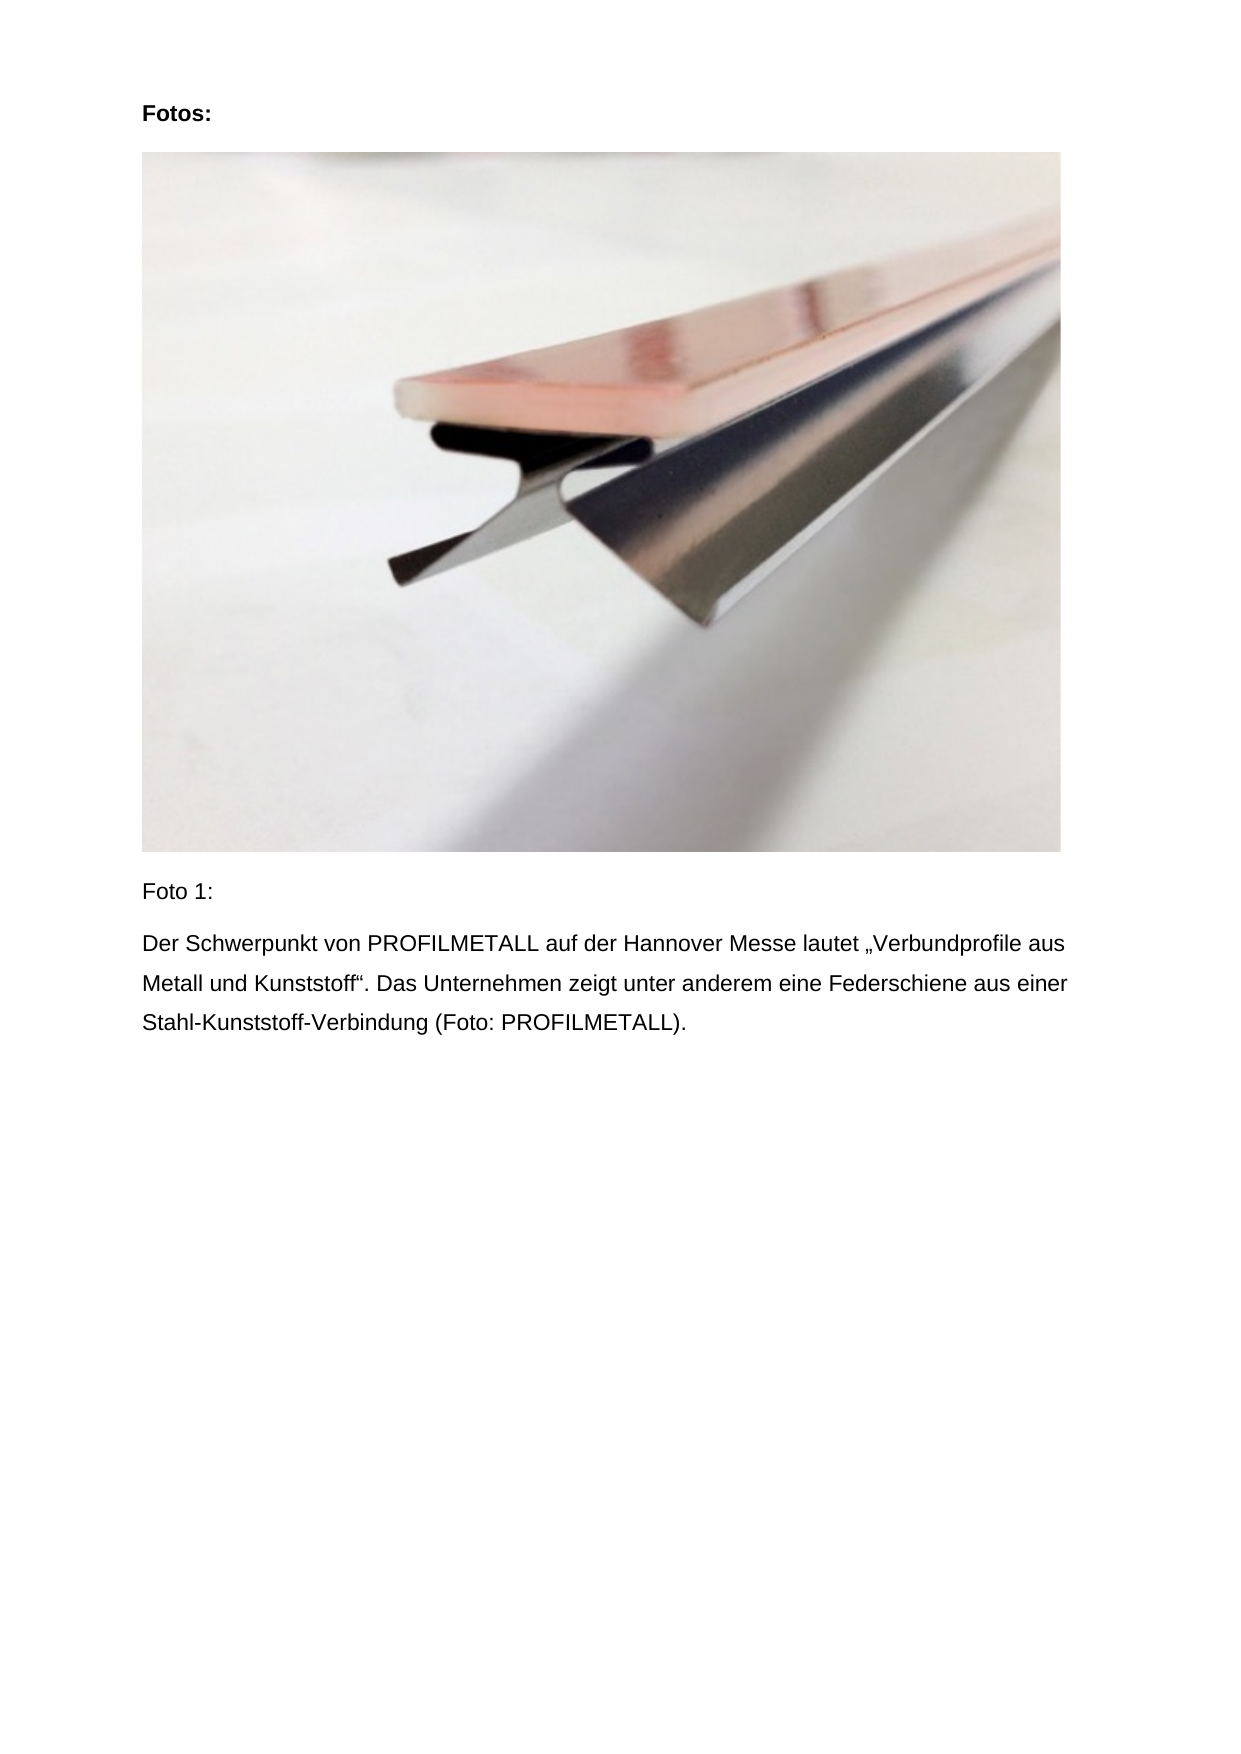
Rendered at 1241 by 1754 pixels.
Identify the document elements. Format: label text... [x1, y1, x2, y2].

text Fotos: [142, 100, 1110, 127]
picture [141, 152, 1061, 852]
text Der Schwerpunkt von PROFILMETALL auf der Hannover Messe lautet „Verbundprofile aus Metall und Kunststoff“. Das Unternehmen zeigt unter anderem eine Federschiene aus einer Stahl-Kunststoff-Verbindung (Foto: PROFILMETALL). [142, 930, 1110, 1036]
text Foto 1: [142, 878, 1110, 905]
